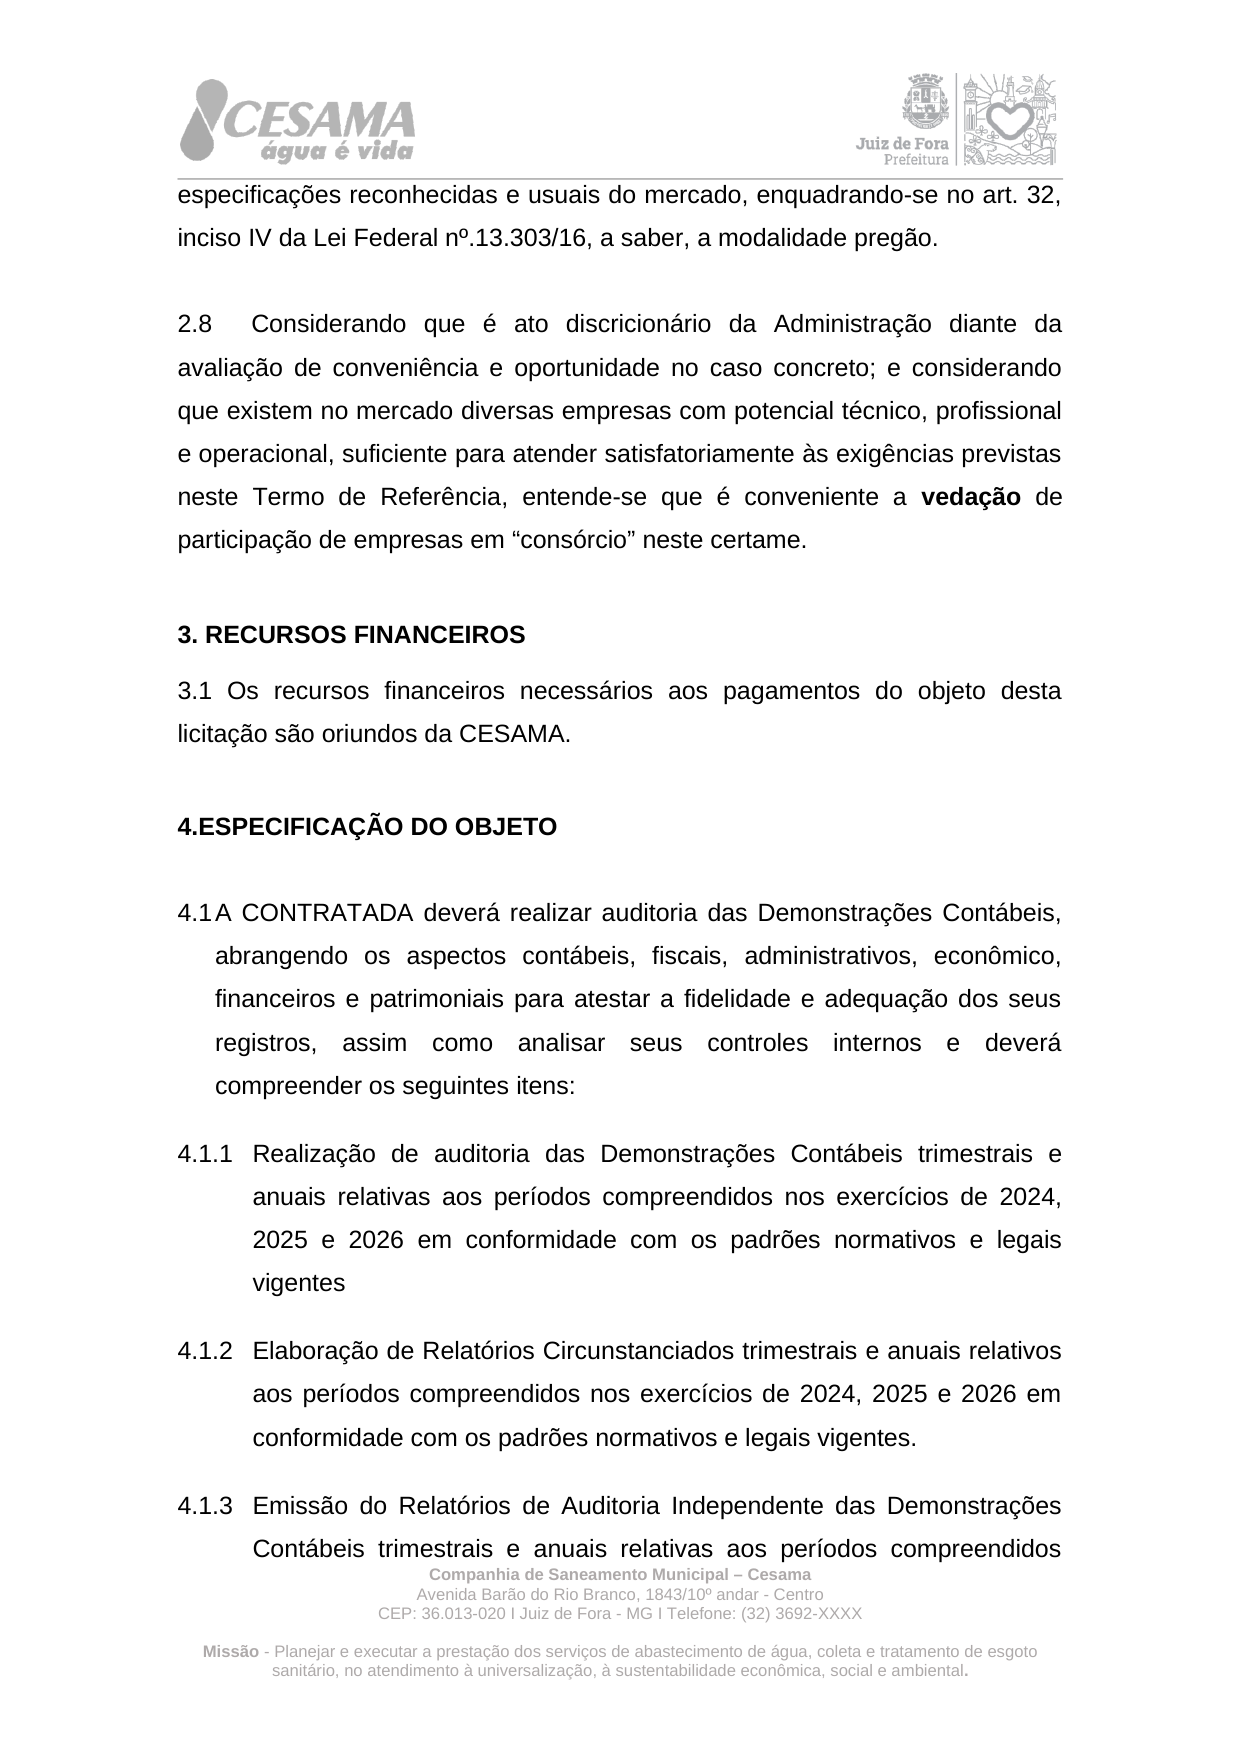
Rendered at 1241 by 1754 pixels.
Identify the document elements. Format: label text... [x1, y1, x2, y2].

picture [177, 73, 1064, 180]
text 2.8 Considerando que é ato discricionário da Administração diante da avaliação de conveniência e oportunidade no caso concreto; e considerando que existem no mercado diversas empresas com potencial técnico, profissional e operacional, suficiente para atender satisfatoriamente às exigências previstas neste Termo de Referência, entende-se que é conveniente a vedação de participação de empresas em “consórcio” neste certame. [177, 309, 1063, 554]
list A CONTRATADA deverá realizar auditoria das Demonstrações Contábeis, abrangendo os aspectos contábeis, fiscais, administrativos, econômico, financeiros e patrimoniais para atestar a fidelidade e adequação dos seus registros, assim como analisar seus controles internos e deverá compreender os seguintes itens: [177, 898, 1063, 1099]
list Elaboração de Relatórios Circunstanciados trimestrais e anuais relativos aos períodos compreendidos nos exercícios de 2024, 2025 e 2026 em conformidade com os padrões normativos e legais vigentes. [177, 1336, 1063, 1451]
text 4.ESPECIFICAÇÃO DO OBJETO [177, 812, 1063, 841]
list Realização de auditoria das Demonstrações Contábeis trimestrais e anuais relativas aos períodos compreendidos nos exercícios de 2024, 2025 e 2026 em conformidade com os padrões normativos e legais vigentes [177, 1139, 1063, 1297]
text 3.1 Os recursos financeiros necessários aos pagamentos do objeto desta licitação são oriundos da CESAMA. [177, 676, 1063, 748]
text 3. RECURSOS FINANCEIROS [177, 620, 1063, 649]
